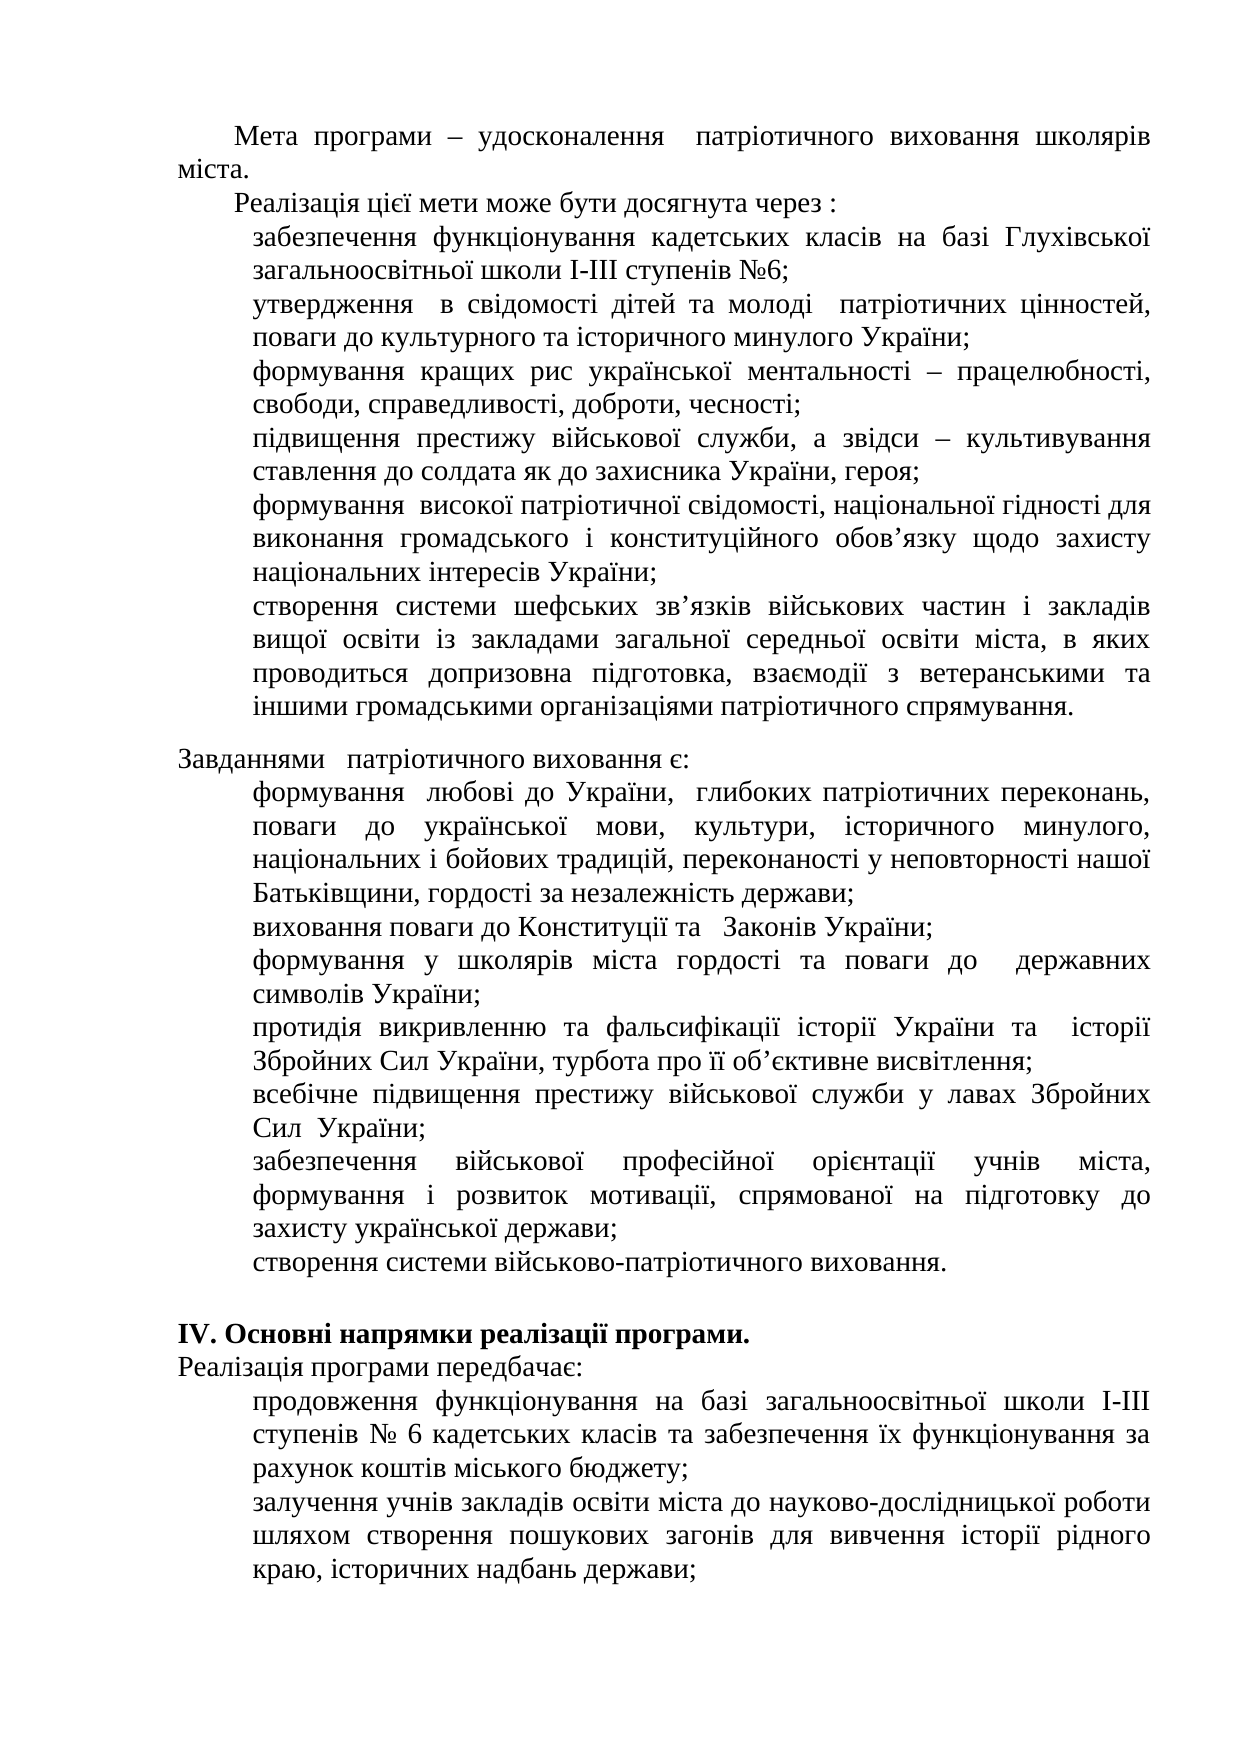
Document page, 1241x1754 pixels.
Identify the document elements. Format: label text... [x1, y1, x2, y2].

text Мета програми – удосконалення патріотичного виховання школярів міста. [177, 118, 1152, 185]
text формування любові до України, глибоких патріотичних переконань, поваги до української мови, культури, історичного минулого, національних і бойових традицій, переконаності у неповторності нашої Батьківщини, гордості за незалежність держави; [252, 774, 1152, 909]
text Реалізація цієї мети може бути досягнута через : [177, 185, 1152, 219]
text Завданнями патріотичного виховання є: [177, 741, 1152, 774]
text залучення учнів закладів освіти міста до науково-дослідницької роботи шляхом створення пошукових загонів для вивчення історії рідного краю, історичних надбань держави; [252, 1484, 1152, 1584]
text забезпечення військової професійної орієнтації учнів міста, формування і розвиток мотивації, спрямованої на підготовку до захисту української держави; [252, 1143, 1152, 1244]
text формування у школярів міста гордості та поваги до державних символів України; [252, 942, 1152, 1009]
text забезпечення функціонування кадетських класів на базі Глухівської загальноосвітньої школи I-III ступенів №6; [252, 219, 1152, 286]
text формування високої патріотичної свідомості, національної гідності для виконання громадського і конституційного обов’язку щодо захисту національних інтересів України; [252, 487, 1152, 588]
text всебічне підвищення престижу військової служби у лавах Збройних Сил України; [252, 1076, 1152, 1143]
text створення системи шефських зв’язків військових частин і закладів вищої освіти із закладами загальної середньої освіти міста, в яких проводиться допризовна підготовка, взаємодії з ветеранськими та іншими громадськими організаціями патріотичного спрямування. [252, 588, 1152, 722]
text продовження функціонування на базі загальноосвітньої школи І-ІІІ ступенів № 6 кадетських класів та забезпечення їх функціонування за рахунок коштів міського бюджету; [252, 1383, 1152, 1484]
text виховання поваги до Конституції та Законів України; [252, 909, 1152, 942]
text створення системи військово-патріотичного виховання. [252, 1244, 1152, 1278]
text протидія викривленню та фальсифікації історії України та історії Збройних Сил України, турбота про її об’єктивне висвітлення; [252, 1009, 1152, 1076]
text Реалізація програми передбачає: [177, 1349, 1152, 1383]
text підвищення престижу військової служби, а звідси – культивування ставлення до солдата як до захисника України, героя; [252, 420, 1152, 487]
text формування кращих рис української ментальності – працелюбності, свободи, справедливості, доброти, чесності; [252, 353, 1152, 420]
text утвердження в свідомості дітей та молоді патріотичних цінностей, поваги до культурного та історичного минулого України; [252, 286, 1152, 353]
text ІV. Основні напрямки реалізації програми. [177, 1316, 1152, 1349]
